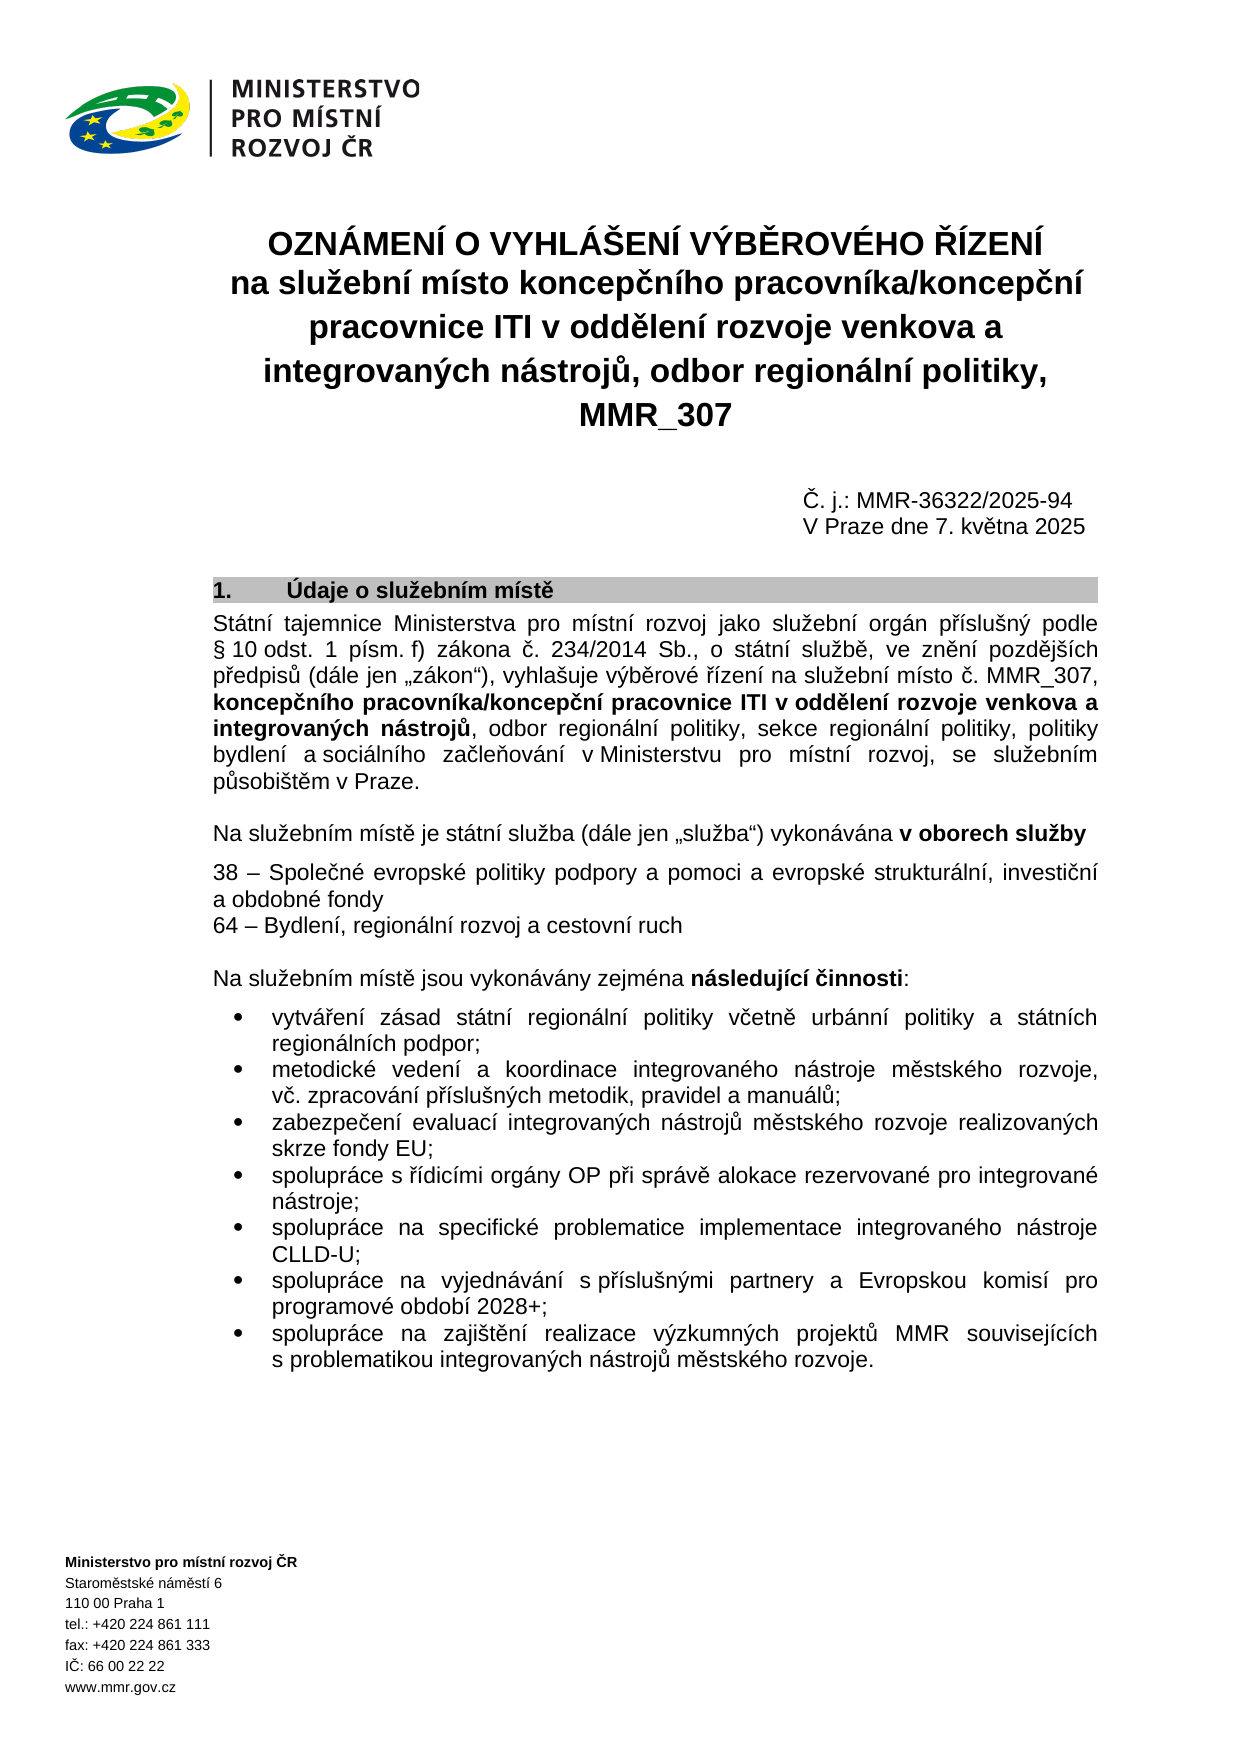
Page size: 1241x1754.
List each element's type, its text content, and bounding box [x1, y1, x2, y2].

text V Praze dne 7. května 2025 [729, 513, 1143, 539]
picture [65, 79, 420, 157]
text OZNÁMENÍ O VYHLÁŠENÍ VÝBĚROVÉHO ŘÍZENÍ [213, 224, 1098, 263]
text 64 – Bydlení, regionální rozvoj a cestovní ruch [213, 912, 1098, 938]
list spolupráce na zajištění realizace výzkumných projektů MMR souvisejících s problematikou integrovaných nástrojů městského rozvoje. [234, 1320, 1098, 1372]
list zabezpečení evaluací integrovaných nástrojů městského rozvoje realizovaných skrze fondy EU; [234, 1109, 1098, 1162]
text 38 – Společné evropské politiky podpory a pomoci a evropské strukturální, investiční a obdobné fondy [213, 859, 1098, 912]
text Na služebním místě jsou vykonávány zejména následující činnosti: [213, 964, 1098, 991]
text Č. j.: MMR-36322/2025-94 [729, 487, 1098, 513]
text Na služebním místě je státní služba (dále jen „služba“) vykonávána v oborech služby [213, 820, 1098, 847]
list vytváření zásad státní regionální politiky včetně urbánní politiky a státních regionálních podpor; [234, 1003, 1098, 1056]
text na služební místo koncepčního pracovníka/koncepční pracovnice ITI v oddělení rozvoje venkova a integrovaných nástrojů, odbor regionální politiky, MMR_307 [213, 263, 1098, 434]
text Státní tajemnice Ministerstva pro místní rozvoj jako služební orgán příslušný podle § 10 odst. 1 písm. f) zákona č. 234/2014 Sb., o státní službě, ve znění pozdějších předpisů (dále jen „zákon“), vyhlašuje výběrové řízení na služební místo č. MMR_307, koncepčního pracovníka/koncepční pracovnice ITI v oddělení rozvoje venkova a integrovaných nástrojů, odbor regionální politiky, sekce regionální politiky, politiky bydlení a sociálního začleňování v Ministerstvu pro místní rozvoj, se služebním působištěm v Praze. [213, 609, 1098, 794]
subtitle 1. Údaje o služebním místě [213, 577, 1098, 603]
list spolupráce s řídicími orgány OP při správě alokace rezervované pro integrované nástroje; [234, 1162, 1098, 1214]
list spolupráce na specifické problematice implementace integrovaného nástroje CLLD-U; [234, 1214, 1098, 1267]
list spolupráce na vyjednávání s příslušnými partnery a Evropskou komisí pro programové období 2028+; [234, 1267, 1098, 1320]
list metodické vedení a koordinace integrovaného nástroje městského rozvoje, vč. zpracování příslušných metodik, pravidel a manuálů; [234, 1056, 1098, 1109]
